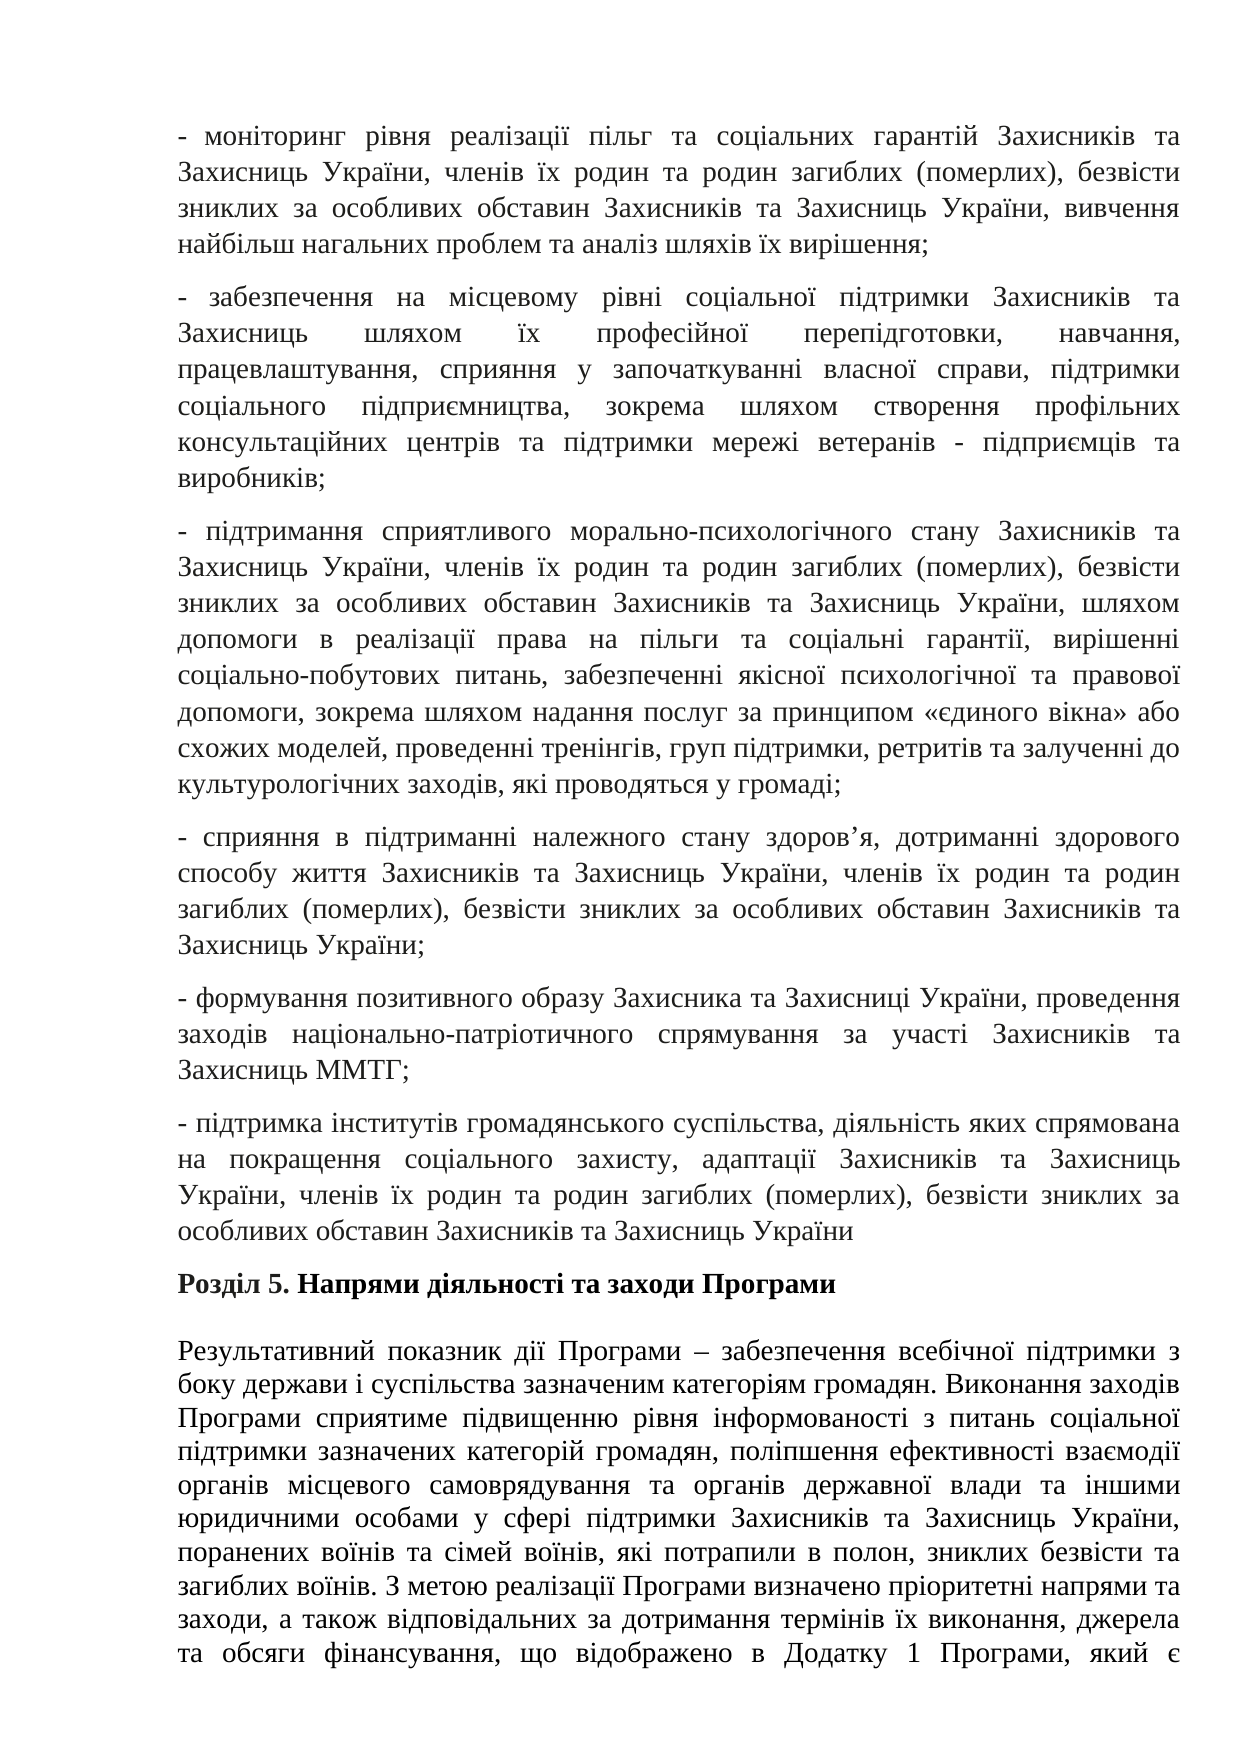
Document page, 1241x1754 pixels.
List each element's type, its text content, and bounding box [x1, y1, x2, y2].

text - моніторинг рівня реалізації пільг та соціальних гарантій Захисників та Захисниць України, членів їх родин та родин загиблих (померлих), безвісти зниклих за особливих обставин Захисників та Захисниць України, вивчення найбільш нагальних проблем та аналіз шляхів їх вирішення; [177, 224, 1181, 260]
text - підтримання сприятливого морально-психологічного стану Захисників та Захисниць України, членів їх родин та родин загиблих (померлих), безвісти зниклих за особливих обставин Захисників та Захисниць України, шляхом допомоги в реалізації права на пільги та соціальні гарантії, вирішенні соціально-побутових питань, забезпеченні якісної психологічної та правової допомоги, зокрема шляхом надання послуг за принципом «єдиного вікна» або схожих моделей, проведенні тренінгів, груп підтримки, ретритів та залученні до культурологічних заходів, які проводяться у громаді; [177, 763, 1181, 799]
text - забезпечення на місцевому рівні соціальної підтримки Захисників та Захисниць шляхом їх професійної перепідготовки, навчання, працевлаштування, сприяння у започаткуванні власної справи, підтримки соціального підприємництва, зокрема шляхом створення профільних консультаційних центрів та підтримки мережі ветеранів - підприємців та виробників; [177, 279, 1181, 316]
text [177, 1333, 1181, 1669]
text - моніторинг рівня реалізації пільг та соціальних гарантій Захисників та Захисниць України, членів їх родин та родин загиблих (померлих), безвісти зниклих за особливих обставин Захисників та Захисниць України, вивчення найбільш нагальних проблем та аналіз шляхів їх вирішення; [177, 118, 1181, 154]
text Розділ 5. Напрями діяльності та заходи Програми [177, 1266, 1181, 1300]
text - підтримка інститутів громадянського суспільства, діяльність яких спрямована на покращення соціального захисту, адаптації Захисників та Захисниць України, членів їх родин та родин загиблих (померлих), безвісти зниклих за особливих обставин Захисників та Захисниць України [177, 1211, 1181, 1247]
text - формування позитивного образу Захисника та Захисниці України, проведення заходів національно-патріотичного спрямування за участі Захисників та Захисниць ММТГ; [177, 1050, 1181, 1086]
text - забезпечення на місцевому рівні соціальної підтримки Захисників та Захисниць шляхом їх професійної перепідготовки, навчання, працевлаштування, сприяння у започаткуванні власної справи, підтримки соціального підприємництва, зокрема шляхом створення профільних консультаційних центрів та підтримки мережі ветеранів - підприємців та виробників; [177, 457, 1181, 494]
text - сприяння в підтриманні належного стану здоров’я, дотриманні здорового способу життя Захисників та Захисниць України, членів їх родин та родин загиблих (померлих), безвісти зниклих за особливих обставин Захисників та Захисниць України; [177, 924, 1181, 961]
